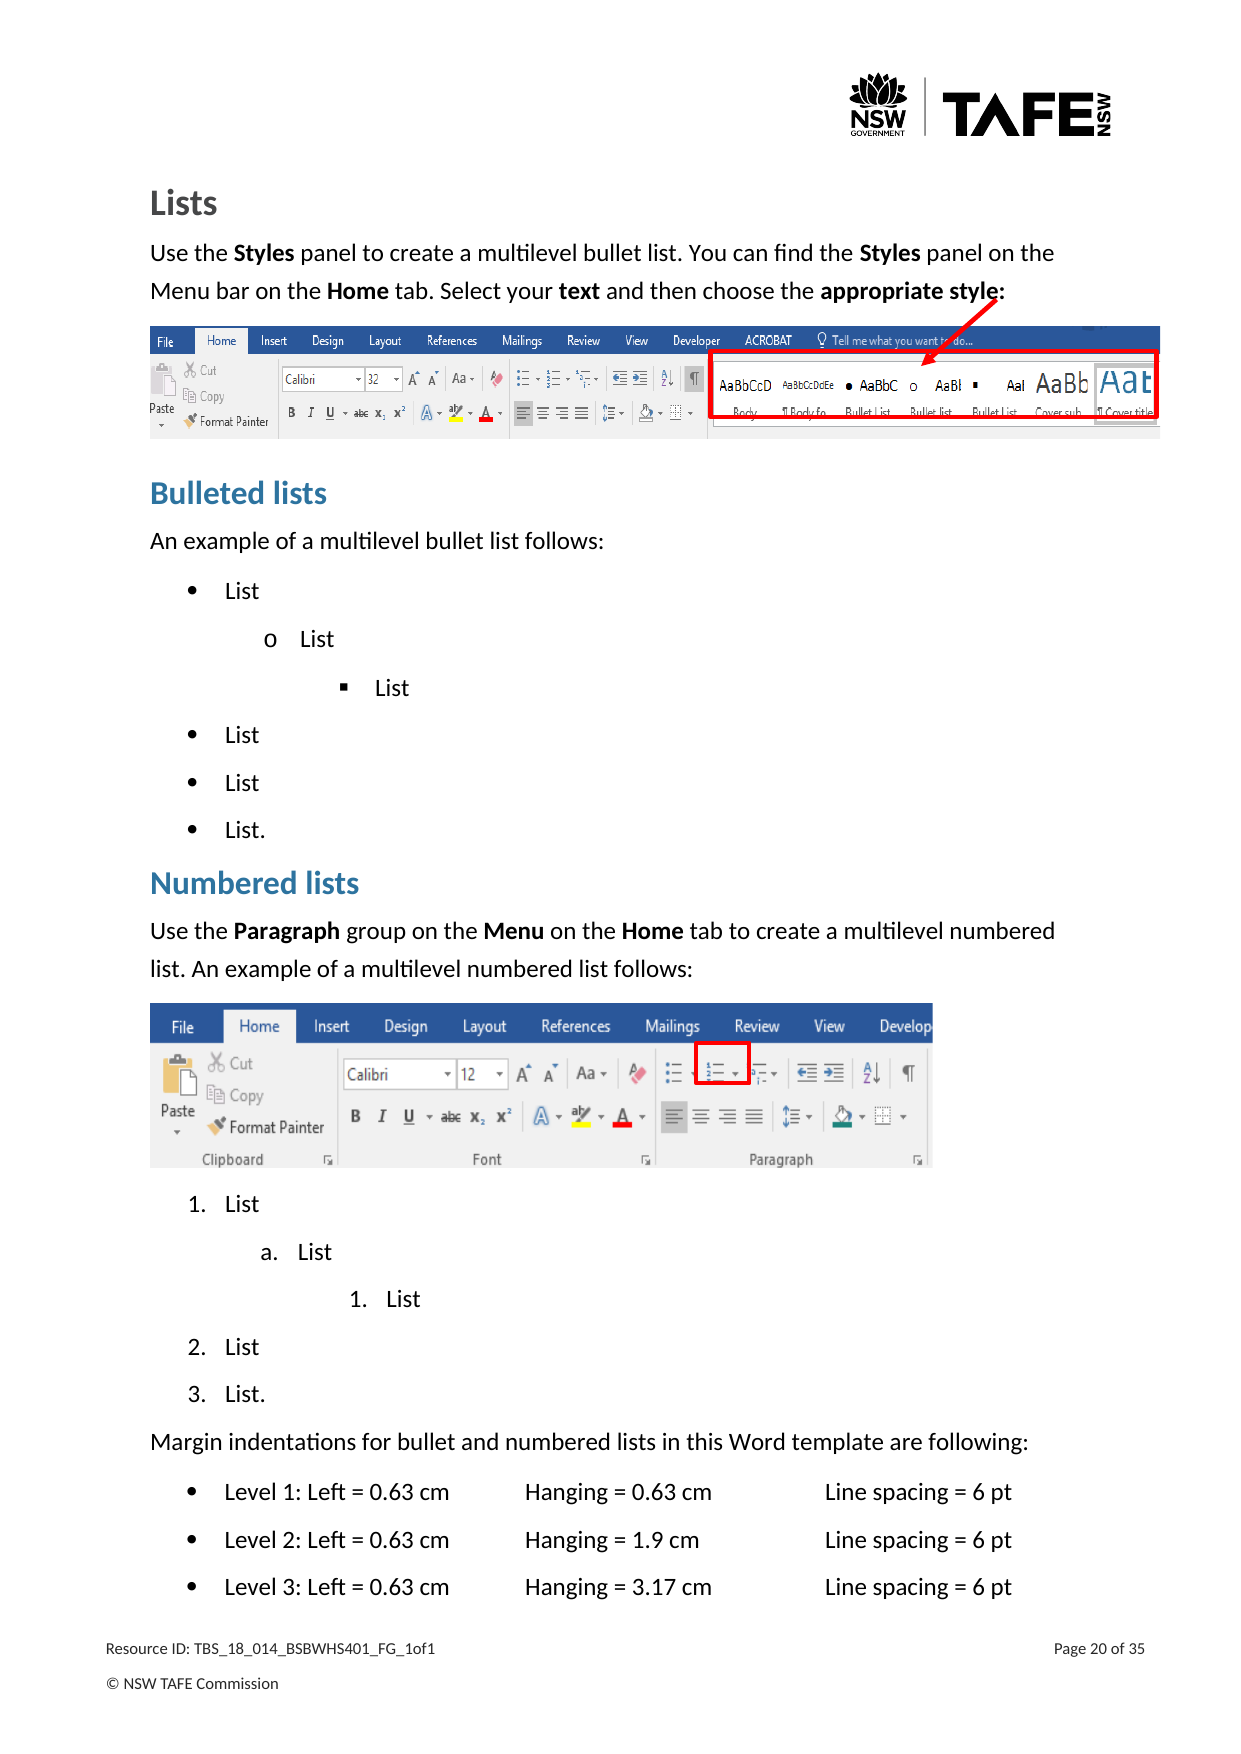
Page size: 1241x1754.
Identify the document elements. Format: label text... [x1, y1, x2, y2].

list Level 3: Left = 0.63 cm Hanging = 3.17 cm Line spacing = 6 pt [187, 1571, 1090, 1602]
list List [263, 623, 1090, 655]
list List [187, 1188, 1090, 1219]
text Margin indentations for bullet and numbered lists in this Word template are following: [150, 1426, 1090, 1456]
picture [849, 71, 1111, 137]
list List [188, 767, 1090, 797]
text An example of a multilevel bullet list follows: [150, 525, 1090, 555]
subtitle Bulleted lists [150, 472, 1090, 512]
subtitle Numbered lists [150, 862, 1090, 903]
text Use the Paragraph group on the Menu on the Home tab to create a multilevel numbered list. An example of a multilevel numbered list follows: [150, 915, 1090, 984]
list List [338, 672, 1090, 702]
list Level 1: Left = 0.63 cm Hanging = 0.63 cm Line spacing = 6 pt [187, 1476, 1090, 1507]
list List [260, 1236, 1090, 1266]
list List [349, 1283, 1090, 1314]
list List. [188, 814, 1090, 845]
text Use the Styles panel to create a multilevel bullet list. You can find the Styles panel on the Menu bar on the Home tab. Select your text and then choose the appropriate style: [150, 237, 1090, 306]
list List [187, 1331, 1090, 1361]
list List [188, 719, 1090, 750]
list List. [187, 1378, 1090, 1409]
picture [150, 1003, 933, 1168]
picture [150, 326, 1160, 439]
list Level 2: Left = 0.63 cm Hanging = 1.9 cm Line spacing = 6 pt [187, 1524, 1090, 1554]
list List [188, 576, 1090, 606]
subtitle Lists [150, 179, 1090, 225]
picture [713, 353, 1154, 415]
